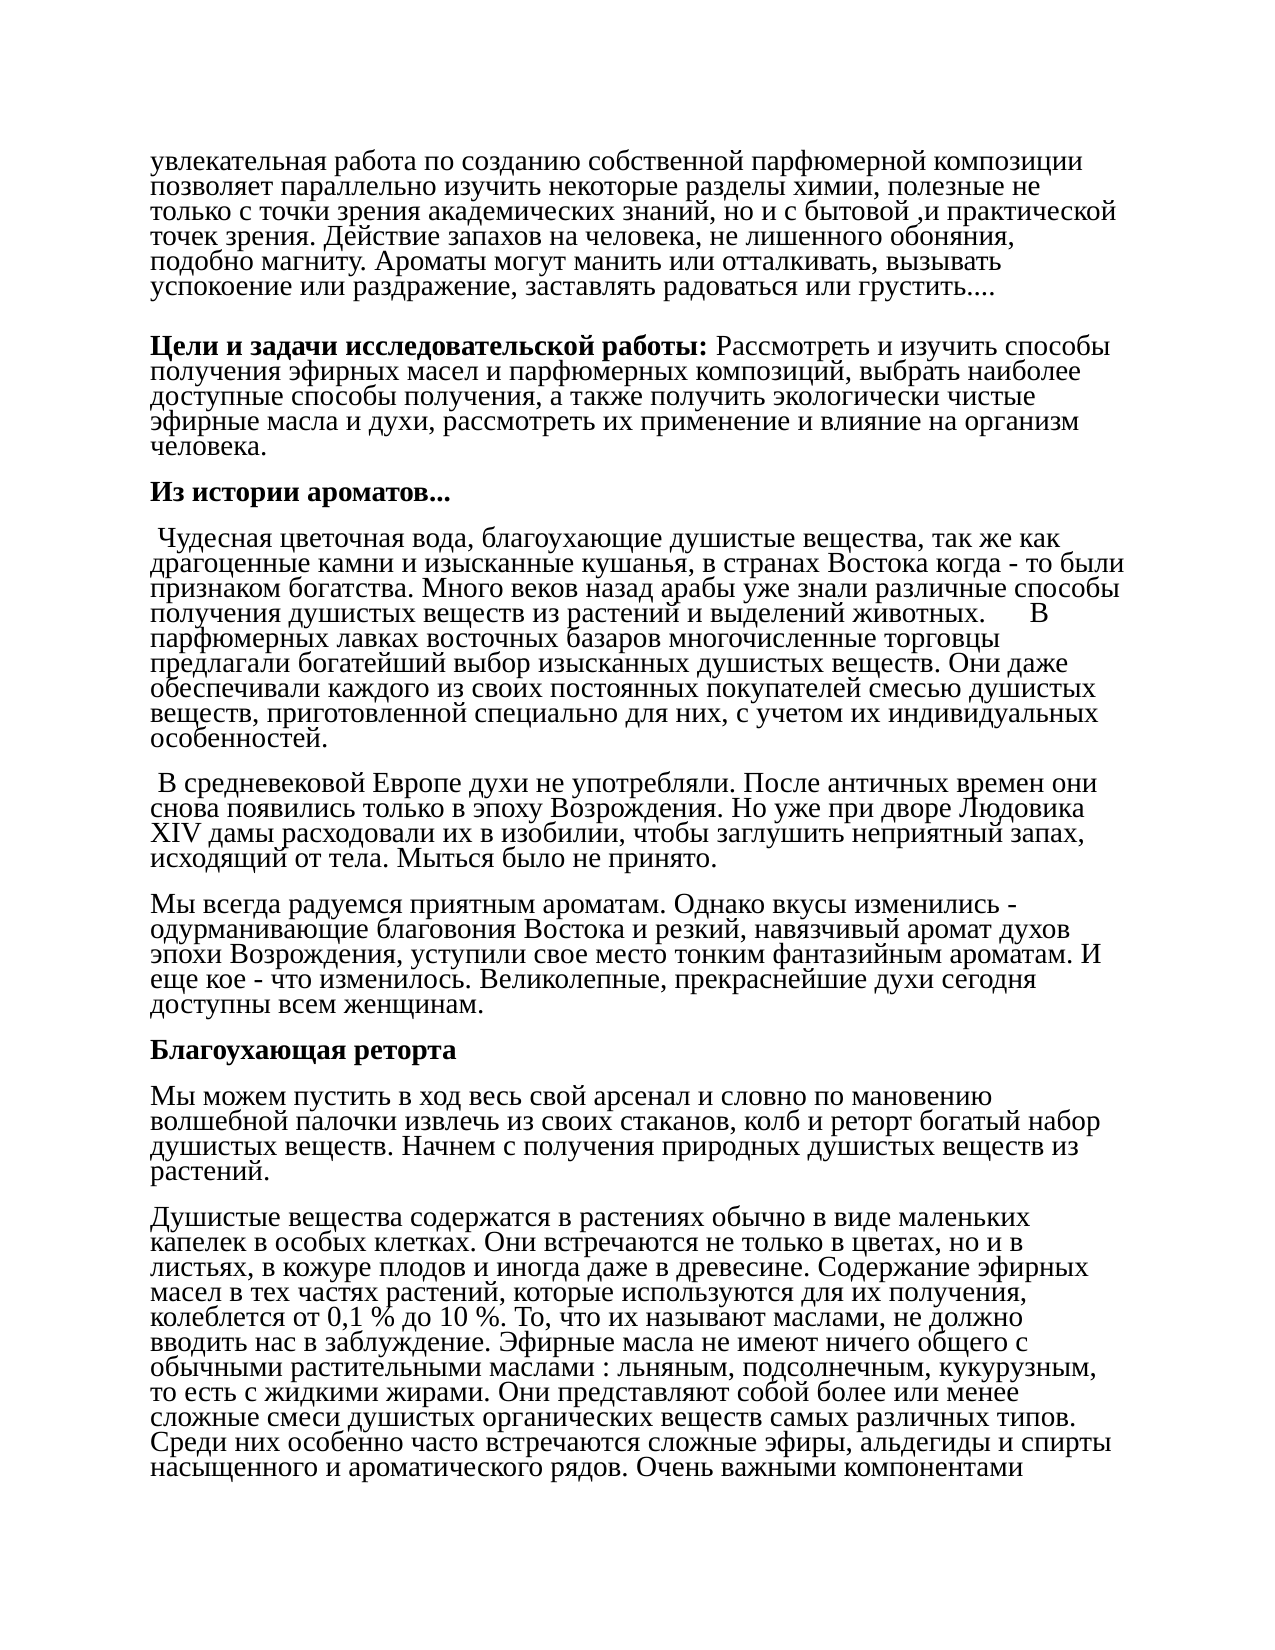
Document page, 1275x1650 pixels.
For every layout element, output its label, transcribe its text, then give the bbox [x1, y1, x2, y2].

text Мы можем пустить в ход весь свой арсенал и словно по мановению волшебной палочки извлечь из своих стаканов, колб и реторт богатый набор душистых веществ. Начнем с получения природных душистых веществ из растений. [150, 1085, 1125, 1185]
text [150, 150, 1125, 325]
text Благоухающая реторта [150, 1039, 1125, 1064]
text В средневековой Европе духи не употребляли. После античных времен они снова появились только в эпоху Возрождения. Но уже при дворе Людовика XIV дамы расходовали их в изобилии, чтобы заглушить неприятный запах, исходящий от тела. Мыться было не принято. [150, 773, 1125, 873]
text Из истории ароматов... [150, 481, 1125, 506]
text Цели и задачи исследовательской работы: Рассмотреть и изучить способы получения эфирных масел и парфюмерных композиций, выбрать наиболее доступные способы получения, а также получить экологически чистые эфирные масла и духи, рассмотреть их применение и влияние на организм человека. [150, 335, 1125, 460]
text Чудесная цветочная вода, благоухающие душистые вещества, так же как драгоценные камни и изысканные кушанья, в странах Востока когда - то были признаком богатства. Много веков назад арабы уже знали различные способы получения душистых веществ из растений и выделений животных. В парфюмерных лавках восточных базаров многочисленные торговцы предлагали богатейший выбор изысканных душистых веществ. Они даже обеспечивали каждого из своих постоянных покупателей смесью душистых веществ, приготовленной специально для них, с учетом их индивидуальных особенностей. [150, 527, 1125, 752]
text Мы всегда радуемся приятным ароматам. Однако вкусы изменились - одурманивающие благовония Востока и резкий, навязчивый аромат духов эпохи Возрождения, уступили свое место тонким фантазийным ароматам. И еще кое - что изменилось. Великолепные, прекраснейшие духи сегодня доступны всем женщинам. [150, 894, 1125, 1019]
